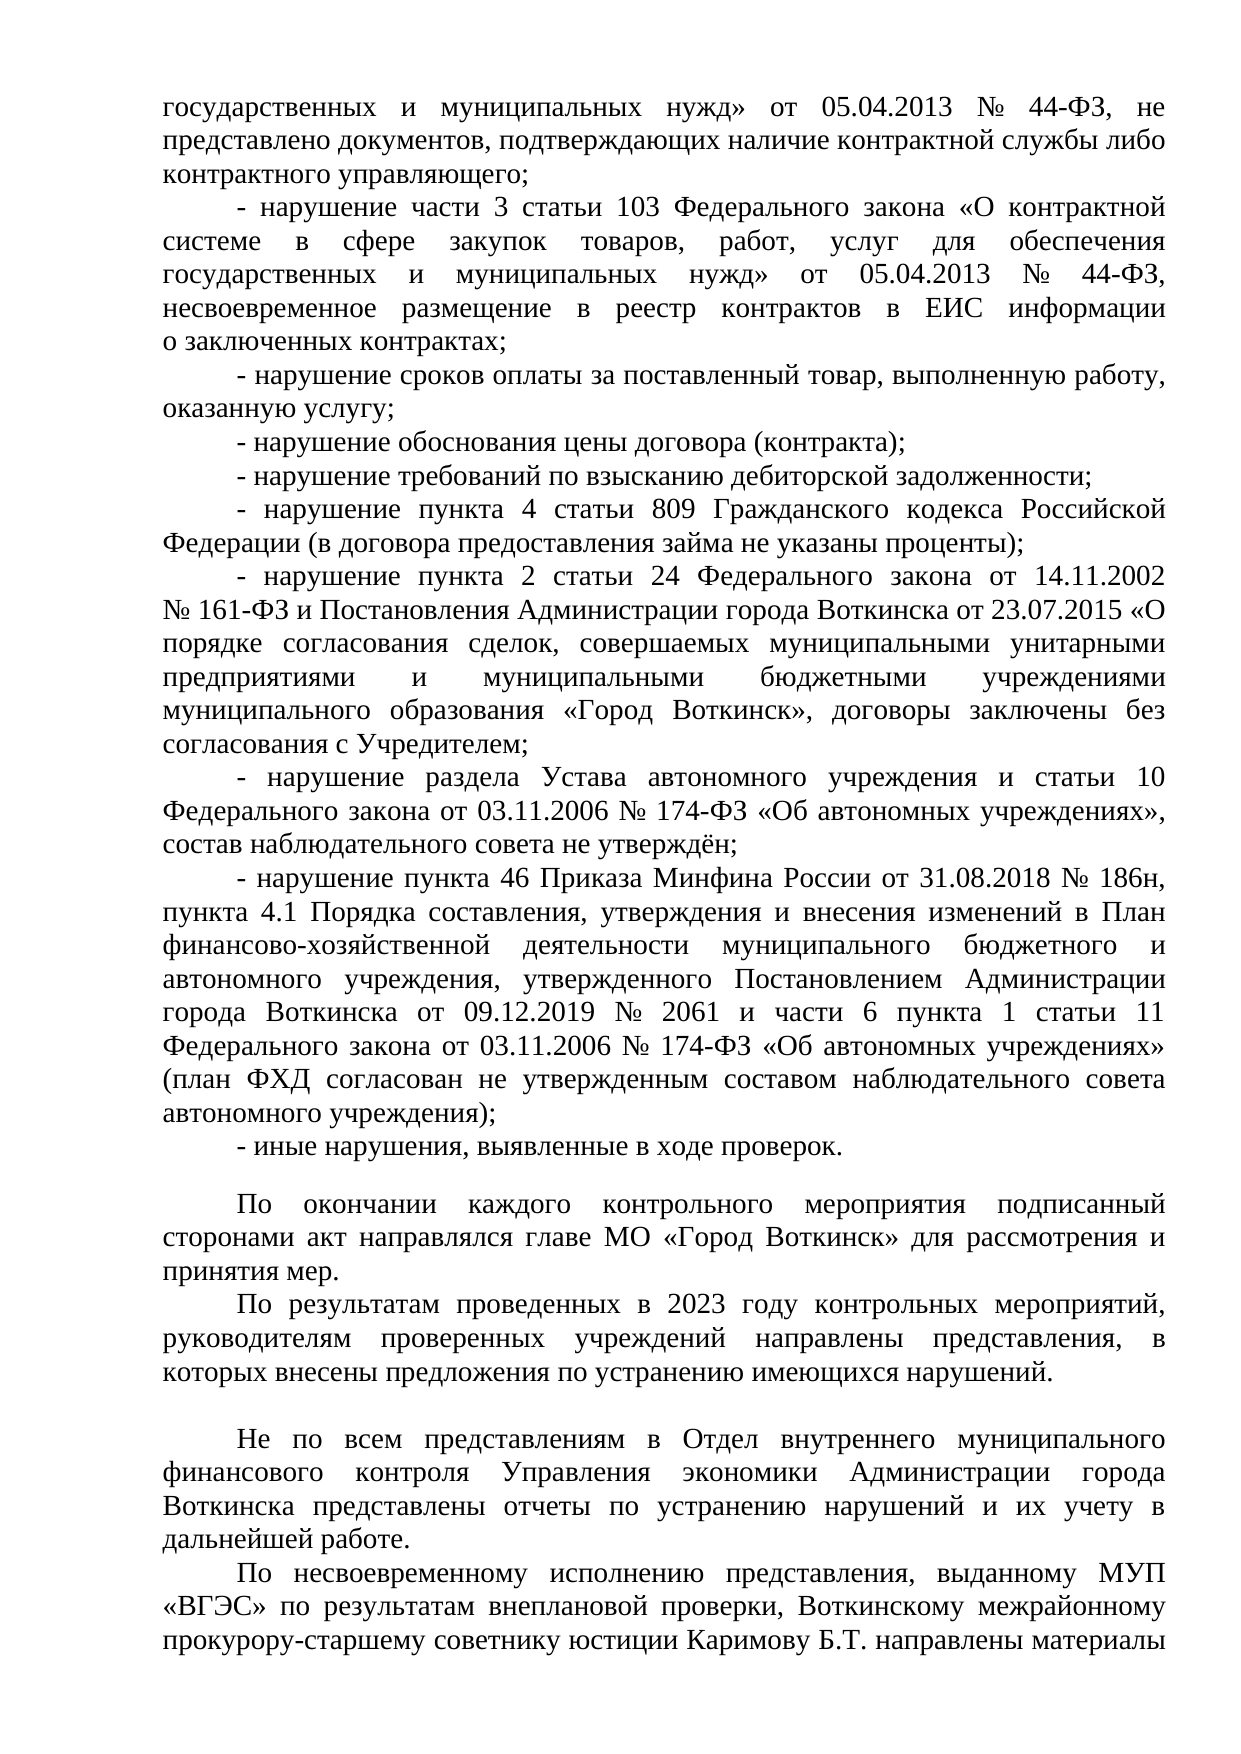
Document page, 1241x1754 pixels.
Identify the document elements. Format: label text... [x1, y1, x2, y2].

text По окончании каждого контрольного мероприятия подписанный сторонами акт направлялся главе МО «Город Воткинск» для рассмотрения и принятия мер. [162, 1186, 1167, 1287]
text По результатам проведенных в 2023 году контрольных мероприятий, руководителям проверенных учреждений направлены представления, в которых внесены предложения по устранению имеющихся нарушений. [162, 1287, 1167, 1387]
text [162, 1555, 1167, 1656]
text - нарушение раздела Устава автономного учреждения и статьи 10 Федерального закона от 03.11.2006 № 174-ФЗ «Об автономных учреждениях», состав наблюдательного совета не утверждён; [162, 759, 1167, 860]
text - нарушение пункта 46 Приказа Минфина России от 31.08.2018 № 186н, пункта 4.1 Порядка составления, утверждения и внесения изменений в План финансово-хозяйственной деятельности муниципального бюджетного и автономного учреждения, утвержденного Постановлением Администрации города Воткинска от 09.12.2019 № 2061 и части 6 пункта 1 статьи 11 Федерального закона от 03.11.2006 № 174-ФЗ «Об автономных учреждениях» (план ФХД согласован не утвержденным составом наблюдательного совета автономного учреждения); [162, 860, 1167, 1128]
text - нарушение пункта 2 статьи 24 Федерального закона от 14.11.2002 № 161-ФЗ и Постановления Администрации города Воткинска от 23.07.2015 «О порядке согласования сделок, совершаемых муниципальными унитарными предприятиями и муниципальными бюджетными учреждениями муниципального образования «Город Воткинск», договоры заключены без согласования с Учредителем; [162, 558, 1167, 759]
text - нарушение пункта 4 статьи 809 Гражданского кодекса Российской Федерации (в договора предоставления займа не указаны проценты); [162, 491, 1167, 558]
text - нарушение обоснования цены договора (контракта); [162, 424, 1167, 458]
text - нарушение сроков оплаты за поставленный товар, выполненную работу, оказанную услугу; [162, 357, 1167, 424]
text - иные нарушения, выявленные в ходе проверок. [162, 1128, 1167, 1162]
text Не по всем представлениям в Отдел внутреннего муниципального финансового контроля Управления экономики Администрации города Воткинска представлены отчеты по устранению нарушений и их учету в дальнейшей работе. [162, 1421, 1167, 1555]
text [162, 89, 1167, 189]
text - нарушение части 3 статьи 103 Федерального закона «О контрактной системе в сфере закупок товаров, работ, услуг для обеспечения государственных и муниципальных нужд» от 05.04.2013 № 44-ФЗ, несвоевременное размещение в реестр контрактов в ЕИС информации о заключенных контрактах; [162, 189, 1167, 357]
text - нарушение требований по взысканию дебиторской задолженности; [162, 458, 1167, 491]
